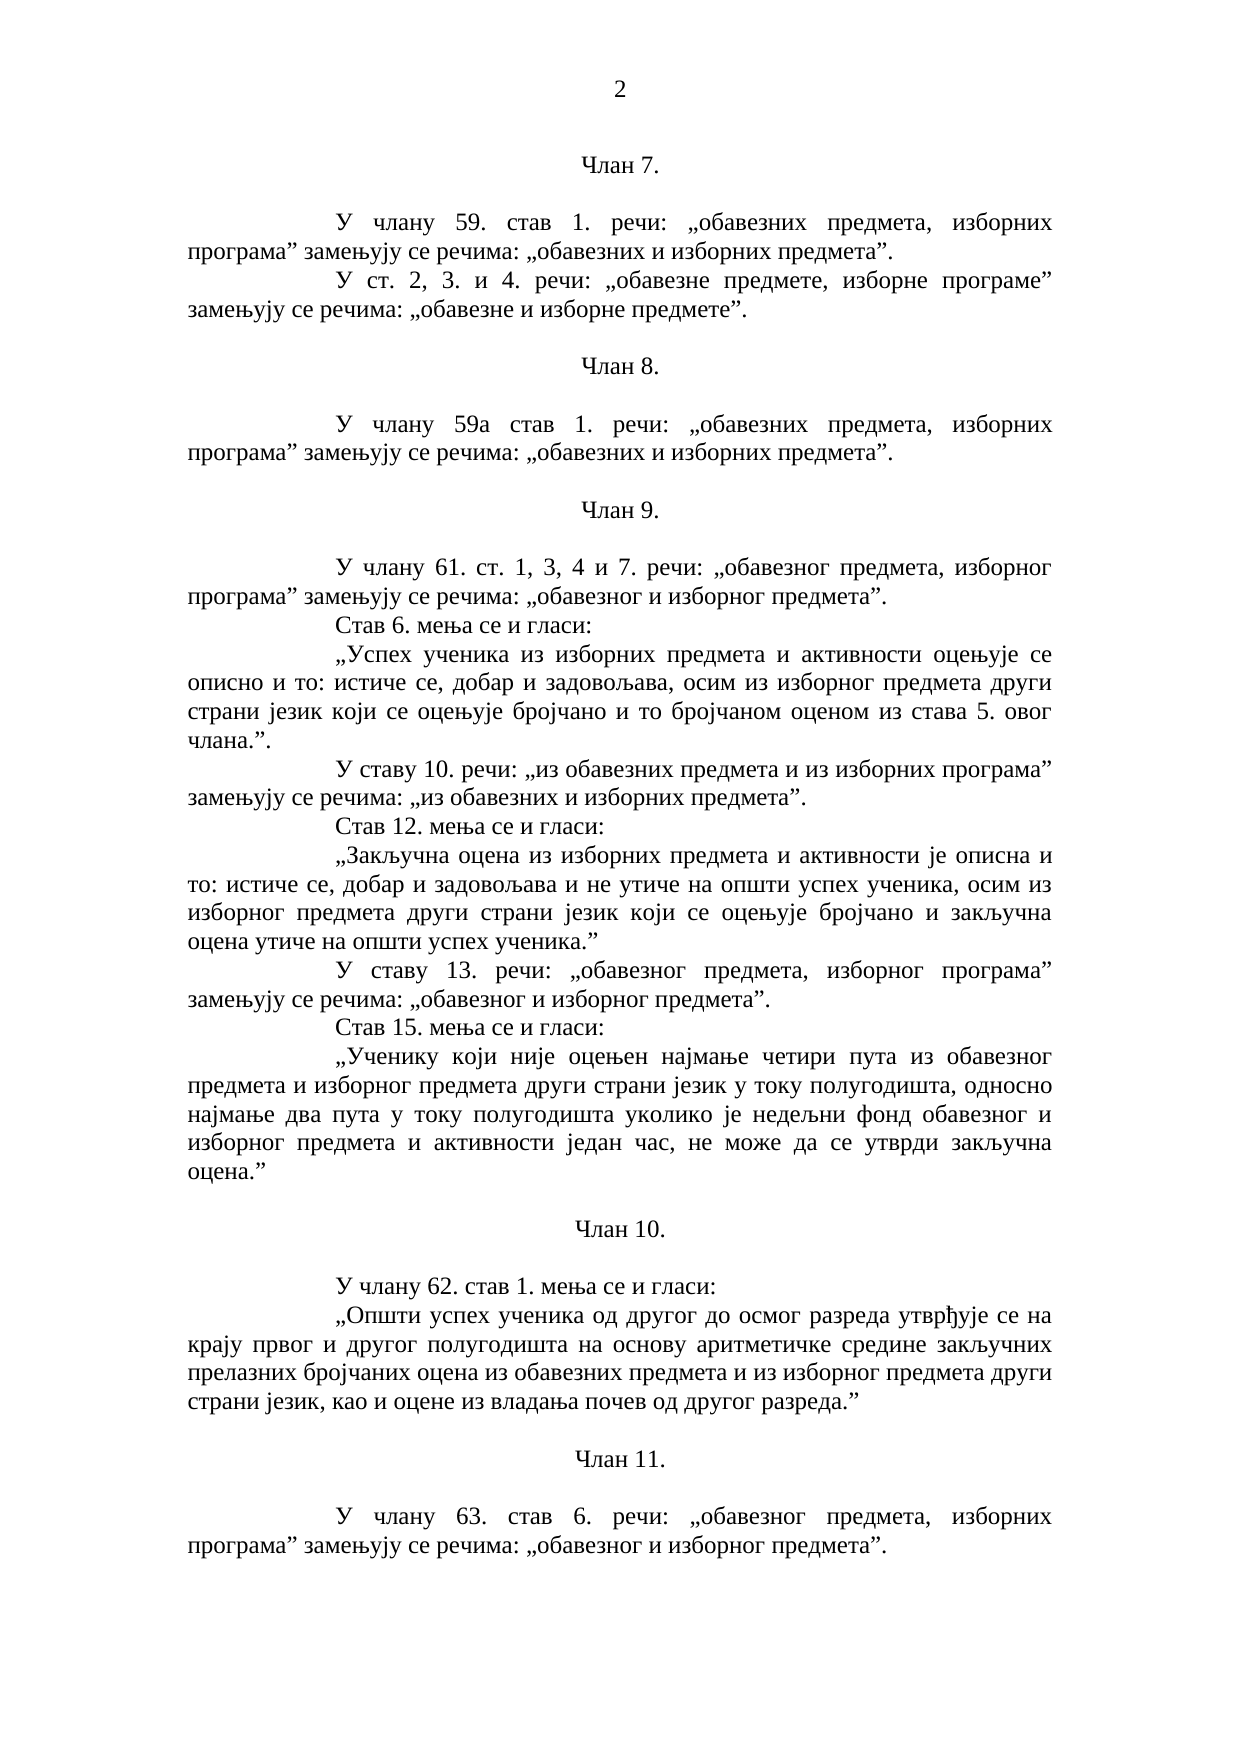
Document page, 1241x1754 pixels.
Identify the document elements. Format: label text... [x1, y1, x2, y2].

text Члан 9. [187, 495, 1053, 524]
text Члан 11. [187, 1444, 1053, 1472]
text У ст. 2, 3. и 4. речи: „обавезне предмете, изборне програме” замењују се речима: „обавезне и изборне предмете”. [187, 265, 1053, 322]
text Члан 10. [187, 1214, 1053, 1242]
text Став 15. мења се и гласи: [187, 1012, 1053, 1041]
text У члану 61. ст. 1, 3, 4 и 7. речи: „обавезног предмета, изборног програма” замењују се речима: „обавезног и изборног предмета”. [187, 552, 1053, 610]
text Члан 7. [187, 150, 1053, 179]
text У члану 63. став 6. речи: „обавезног предмета, изборних програма” замењују се речима: „обавезног и изборног предмета”. [187, 1501, 1053, 1559]
text У члану 59а став 1. речи: „обавезних предмета, изборних програма” замењују се речима: „обавезних и изборних предмета”. [187, 409, 1053, 466]
text „Општи успех ученика од другог до осмог разреда утврђује се на крају првог и другог полугодишта на основу аритметичке средине закључних прелазних бројчаних оцена из обавезних предмета и из изборног предмета други страни језик, као и оцене из владања почев од другог разреда.” [187, 1300, 1053, 1415]
text У члану 62. став 1. мења се и гласи: [187, 1271, 1053, 1300]
text У ставу 13. речи: „обавезног предмета, изборног програма” замењују се речима: „обавезног и изборног предмета”. [187, 955, 1053, 1012]
text Став 12. мења се и гласи: [187, 811, 1053, 840]
text У ставу 10. речи: „из обавезних предмета и из изборних програма” замењују се речима: „из обавезних и изборних предмета”. [187, 754, 1053, 811]
text „Ученику који није оцењен најмање четири пута из обавезног предмета и изборног предмета други страни језик у току полугодишта, односно најмање два пута у току полугодишта уколико је недељни фонд обавезног и изборног предмета и активности један час, не може да се утврди закључна оцена.” [187, 1041, 1053, 1185]
text Члан 8. [187, 351, 1053, 380]
text „Успех ученика из изборних предмета и активности оцењује се описно и то: истиче се, добар и задовољава, осим из изборног предмета други страни језик који се оцењује бројчано и то бројчаном оценом из става 5. овог члана.”. [187, 639, 1053, 754]
text У члану 59. став 1. речи: „обавезних предмета, изборних програма” замењују се речима: „обавезних и изборних предмета”. [187, 207, 1053, 265]
text Став 6. мења се и гласи: [187, 610, 1053, 639]
text „Закључна оцена из изборних предмета и активности је описна и то: истиче се, добар и задовољава и не утиче на општи успех ученика, осим из изборног предмета други страни језик који се оцењује бројчано и закључна оцена утиче на општи успех ученика.” [187, 840, 1053, 955]
